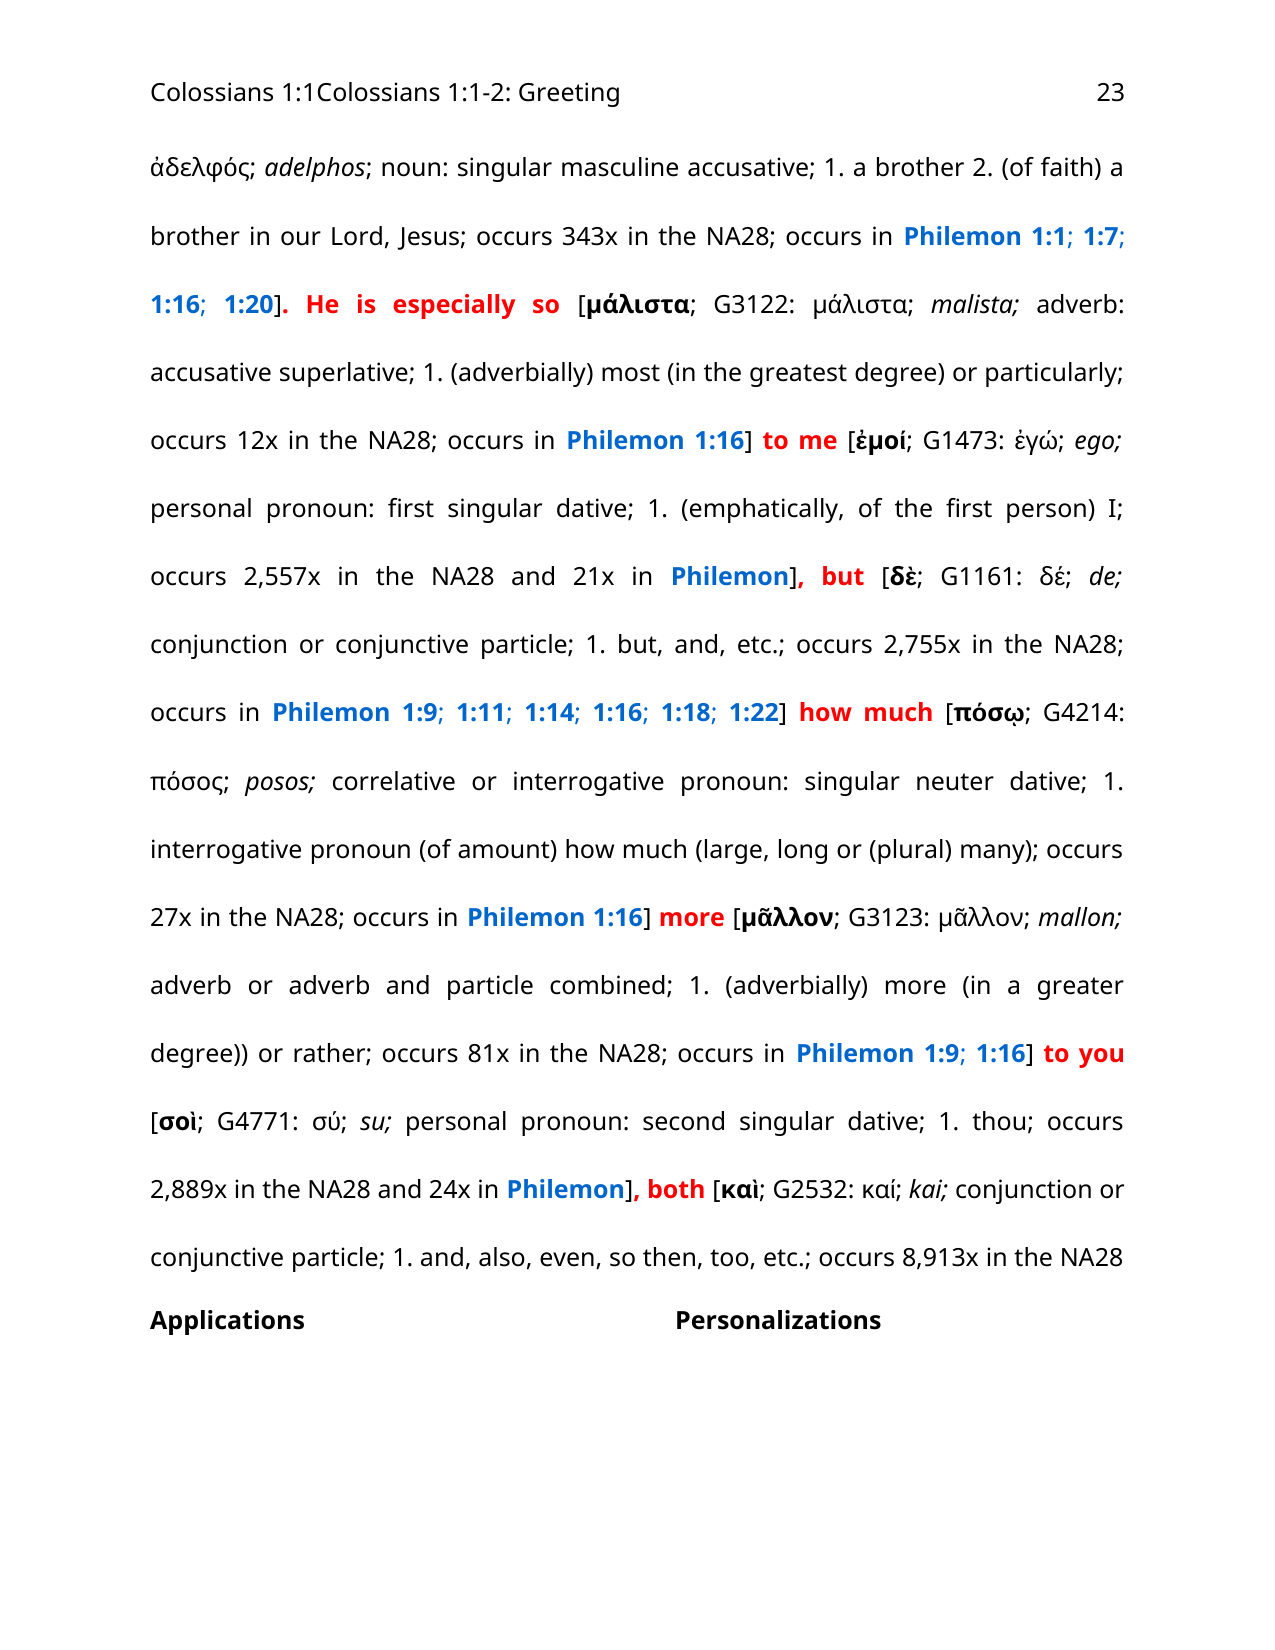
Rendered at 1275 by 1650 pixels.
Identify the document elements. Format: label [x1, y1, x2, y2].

text [150, 150, 1125, 1274]
